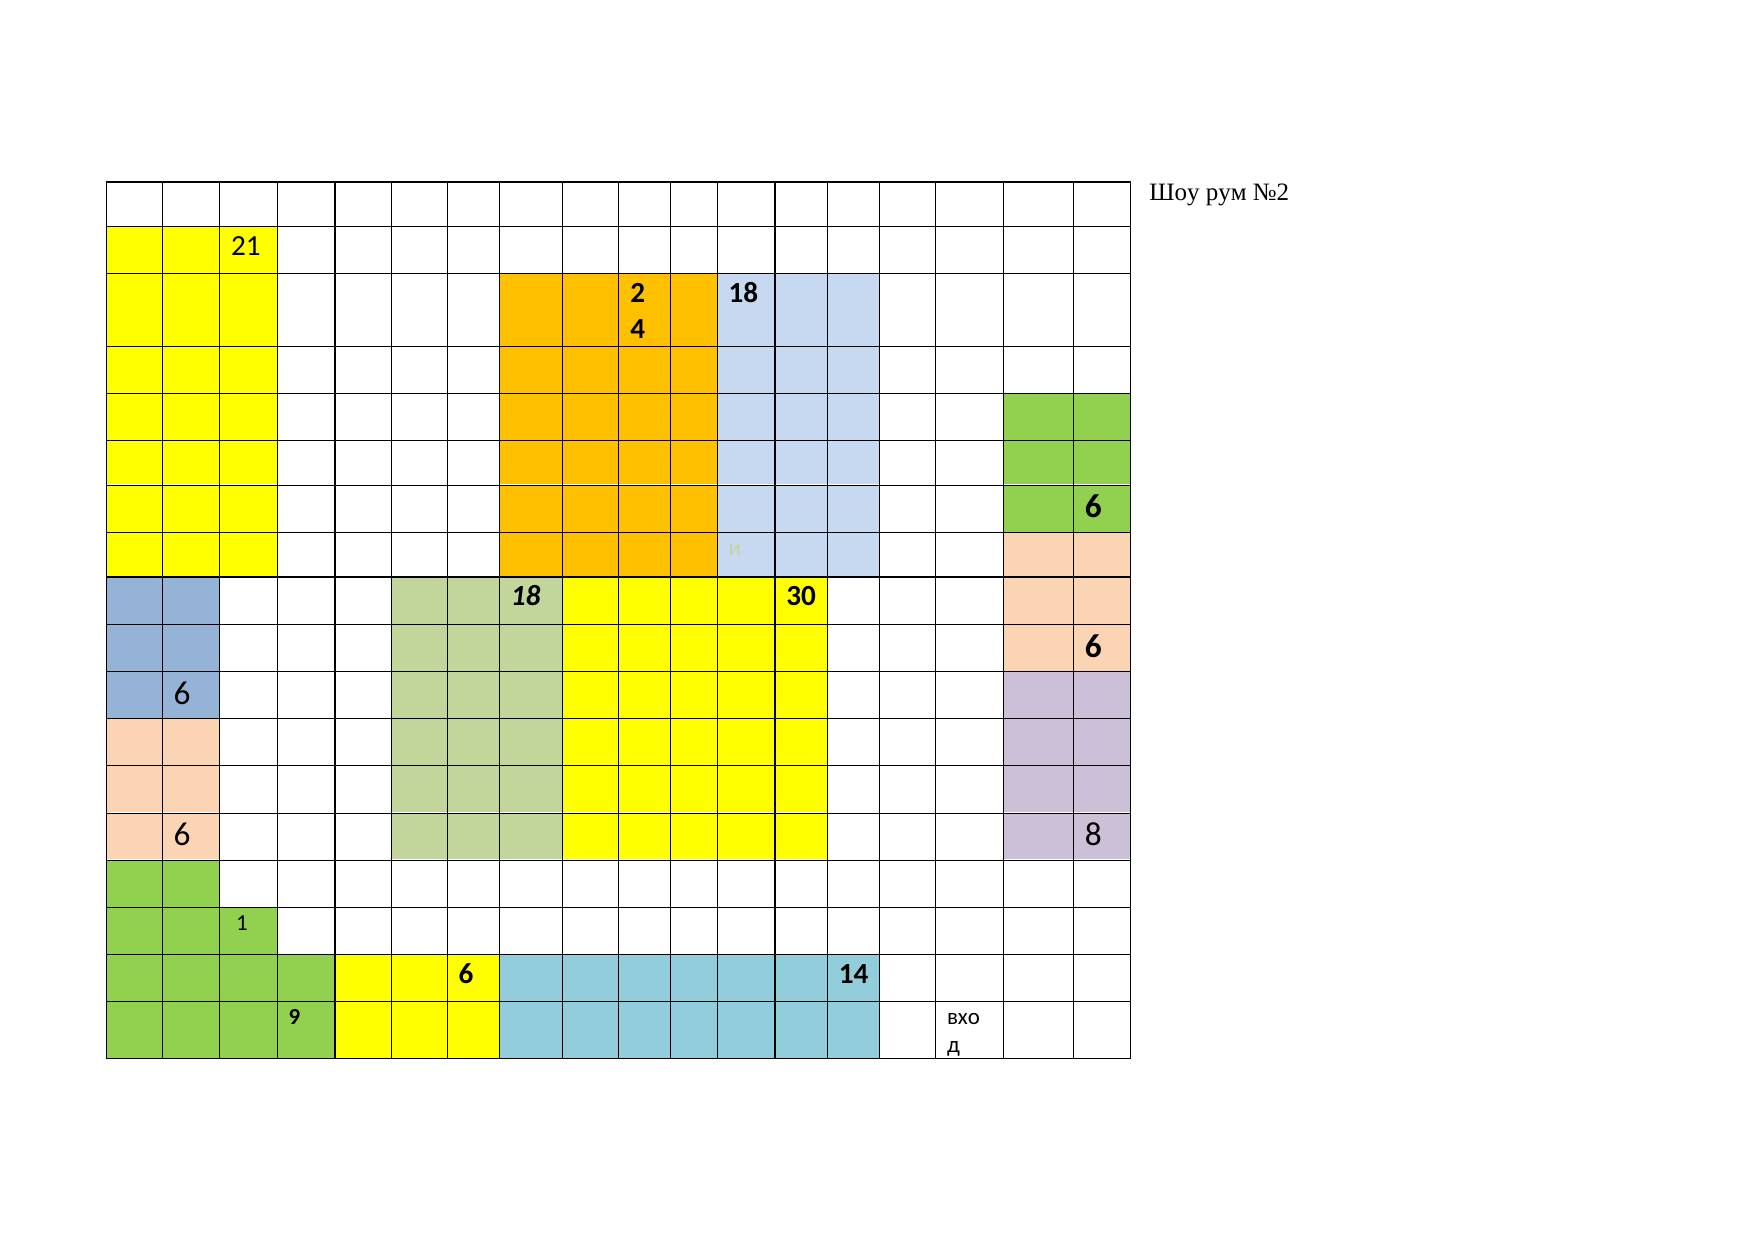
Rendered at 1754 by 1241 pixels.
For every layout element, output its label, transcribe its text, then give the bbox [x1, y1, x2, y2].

table_cell [220, 274, 277, 346]
table_cell [336, 394, 391, 440]
table_cell [392, 533, 447, 576]
table_cell [220, 1002, 277, 1058]
table_cell [1074, 347, 1130, 393]
table_cell [107, 625, 162, 671]
table_cell [163, 766, 219, 812]
table_cell [107, 672, 162, 718]
table_cell [718, 625, 774, 671]
table_cell [336, 908, 391, 954]
table_cell [563, 625, 618, 671]
table_cell [671, 908, 717, 954]
table_cell [163, 908, 219, 954]
table_cell ? [563, 578, 618, 624]
table_cell [220, 394, 277, 440]
table_cell [1074, 955, 1130, 1001]
table_cell [448, 227, 499, 273]
table_cell [563, 227, 618, 273]
table_header [563, 183, 618, 226]
table_cell 6 [448, 955, 499, 1001]
table_header [619, 183, 670, 226]
table_cell [718, 766, 774, 812]
table_cell [1074, 394, 1130, 440]
table_cell [163, 533, 219, 576]
table_cell [828, 533, 879, 576]
table_cell [776, 394, 827, 440]
table_cell [336, 227, 391, 273]
table_cell [1004, 908, 1073, 954]
table_cell [107, 274, 162, 346]
table_cell [880, 861, 935, 907]
table_cell [880, 908, 935, 954]
table_cell [1074, 578, 1130, 624]
table_cell [336, 766, 391, 812]
table_cell [828, 441, 879, 484]
table_cell 21 [220, 227, 277, 273]
table_cell [619, 486, 670, 532]
table_cell [220, 625, 277, 671]
table_cell [278, 814, 334, 859]
table_cell [563, 719, 618, 765]
table_cell [336, 347, 391, 393]
table_cell вход [936, 1002, 1003, 1058]
table_cell [880, 1002, 935, 1058]
table_cell [776, 227, 827, 273]
table_cell [220, 578, 277, 624]
table_cell [392, 861, 447, 907]
table_cell [336, 441, 391, 484]
table_cell [563, 814, 618, 859]
table_cell [718, 719, 774, 765]
table_cell 6 [163, 672, 219, 718]
table_cell [1004, 533, 1073, 576]
table_cell [392, 908, 447, 954]
table_cell [448, 394, 499, 440]
table_cell [828, 672, 879, 718]
table_cell [619, 719, 670, 765]
table_header [1004, 183, 1073, 226]
table_cell [278, 861, 334, 907]
table_cell [448, 1002, 499, 1058]
table_cell [880, 766, 935, 812]
table_cell [163, 227, 219, 273]
table_cell [880, 955, 935, 1001]
table_cell [619, 908, 670, 954]
table_cell [500, 486, 562, 532]
table_cell [718, 908, 774, 954]
table_cell [1074, 719, 1130, 765]
table_cell [278, 533, 334, 576]
table_cell [776, 1002, 827, 1058]
table_cell [880, 227, 935, 273]
table_cell [278, 227, 334, 273]
table_cell [448, 533, 499, 576]
table_cell [448, 814, 499, 859]
table_cell [336, 955, 391, 1001]
table_cell [163, 955, 219, 1001]
table_cell [336, 1002, 391, 1058]
table_cell [392, 347, 447, 393]
table_cell [776, 814, 827, 859]
table_cell [936, 861, 1003, 907]
table_cell [671, 533, 717, 576]
table_header [163, 183, 219, 226]
table_cell [1074, 274, 1130, 346]
table_cell [220, 861, 277, 907]
table_cell [936, 766, 1003, 812]
table_cell [619, 814, 670, 859]
table_cell [563, 347, 618, 393]
table_cell [776, 533, 827, 576]
table_cell [336, 814, 391, 859]
table_cell [671, 672, 717, 718]
table_cell [163, 486, 219, 532]
table_cell [718, 227, 774, 273]
table_cell [1004, 955, 1073, 1001]
table_cell [563, 908, 618, 954]
table_cell [776, 861, 827, 907]
table_cell [163, 394, 219, 440]
table_cell 6 [1074, 625, 1130, 671]
table_header [278, 183, 334, 226]
table_cell [163, 274, 219, 346]
table_cell [392, 1002, 447, 1058]
table_cell [880, 719, 935, 765]
table_cell [500, 766, 562, 812]
table_cell [619, 766, 670, 812]
table_header [718, 183, 774, 226]
table_cell [163, 347, 219, 393]
table_cell [776, 766, 827, 812]
table_cell [619, 347, 670, 393]
table_cell [828, 394, 879, 440]
table_cell [336, 274, 391, 346]
table_cell [500, 955, 562, 1001]
table_cell [828, 1002, 879, 1058]
table_cell [828, 578, 879, 624]
table_cell [776, 274, 827, 346]
table_cell 30 [278, 719, 334, 765]
table_cell [500, 347, 562, 393]
table_cell [880, 441, 935, 484]
table_cell [500, 533, 562, 576]
table_cell [220, 486, 277, 532]
table_cell [278, 908, 334, 954]
table_cell [880, 672, 935, 718]
table_cell [563, 274, 618, 346]
table_cell [671, 719, 717, 765]
table_cell [500, 719, 562, 765]
table_cell [392, 719, 447, 765]
table_cell [1004, 1002, 1073, 1058]
table_cell 24 [619, 274, 670, 346]
table_cell [880, 625, 935, 671]
table_cell [500, 625, 562, 671]
table_cell [1004, 486, 1073, 532]
table_cell [671, 861, 717, 907]
table_cell [336, 533, 391, 576]
table_cell [500, 227, 562, 273]
table_cell [336, 578, 391, 624]
table_cell 30 [776, 578, 827, 624]
table_header [107, 183, 162, 226]
table_cell [563, 441, 618, 484]
table_header [1074, 183, 1130, 226]
table_cell [619, 578, 670, 624]
table_cell [278, 766, 334, 812]
table_cell [220, 347, 277, 393]
table_cell и [718, 533, 774, 576]
table_cell 6 [1074, 486, 1130, 532]
table_cell [1004, 766, 1073, 812]
table_cell [392, 625, 447, 671]
table_cell [828, 814, 879, 859]
table_cell [671, 227, 717, 273]
table_cell [500, 814, 562, 859]
table_cell [1074, 861, 1130, 907]
table_cell [107, 814, 162, 859]
table_cell 18 [718, 274, 774, 346]
table_cell [671, 1002, 717, 1058]
table_cell [619, 672, 670, 718]
table_cell [163, 1002, 219, 1058]
table_cell [936, 625, 1003, 671]
table_cell [163, 578, 219, 624]
table_cell [1004, 672, 1073, 718]
table_cell [671, 347, 717, 393]
table_cell [936, 672, 1003, 718]
table_cell [392, 274, 447, 346]
table_cell [776, 672, 827, 718]
table_cell [392, 578, 447, 624]
table_cell [671, 274, 717, 346]
table_cell [448, 719, 499, 765]
table_cell [1004, 394, 1073, 440]
table_header [880, 183, 935, 226]
table_cell [448, 766, 499, 812]
table_cell [163, 719, 219, 765]
table_cell [936, 347, 1003, 393]
table_cell [500, 908, 562, 954]
table_cell [776, 486, 827, 532]
table_cell [107, 394, 162, 440]
table_cell [500, 1002, 562, 1058]
table_header [936, 183, 1003, 226]
table_cell [776, 719, 827, 765]
table_cell [1004, 814, 1073, 859]
table_cell [619, 533, 670, 576]
table_cell [392, 814, 447, 859]
table_cell [619, 1002, 670, 1058]
table_cell [828, 719, 879, 765]
table_cell [936, 486, 1003, 532]
table_header [336, 183, 391, 226]
table_cell [718, 672, 774, 718]
table_header [448, 183, 499, 226]
table_cell [500, 441, 562, 484]
table_cell [776, 441, 827, 484]
table_cell [220, 441, 277, 484]
table_cell [107, 766, 162, 812]
table_cell [1074, 672, 1130, 718]
table_cell [563, 955, 618, 1001]
table_cell [220, 814, 277, 859]
table_header [828, 183, 879, 226]
table_cell [107, 861, 162, 907]
table_cell [336, 625, 391, 671]
table_cell [448, 441, 499, 484]
table_cell [336, 719, 391, 765]
table_cell [671, 394, 717, 440]
table_cell [107, 578, 162, 624]
table_cell [880, 394, 935, 440]
table_cell [880, 347, 935, 393]
table_cell [563, 672, 618, 718]
table_cell [500, 861, 562, 907]
table_cell [336, 486, 391, 532]
table_cell [563, 766, 618, 812]
table_cell [107, 227, 162, 273]
table_cell [163, 861, 219, 907]
table_cell [563, 394, 618, 440]
text Шоу рум №2 [118, 177, 1636, 206]
table_cell [880, 486, 935, 532]
table_cell [936, 274, 1003, 346]
table_cell [1004, 347, 1073, 393]
table_cell [448, 347, 499, 393]
table_cell [936, 719, 1003, 765]
table_header [392, 183, 447, 226]
table_cell [1074, 441, 1130, 484]
table_cell [718, 486, 774, 532]
table_cell [936, 227, 1003, 273]
table_cell [448, 625, 499, 671]
table_cell [828, 227, 879, 273]
table_cell [448, 861, 499, 907]
table_cell [1004, 578, 1073, 624]
table_cell [278, 625, 334, 671]
table_cell [1004, 719, 1073, 765]
table_cell [500, 274, 562, 346]
table_cell [392, 441, 447, 484]
table_cell [336, 861, 391, 907]
table_cell [619, 441, 670, 484]
table_cell [718, 347, 774, 393]
table_cell [336, 672, 391, 718]
table_cell [828, 347, 879, 393]
table_cell [776, 625, 827, 671]
table_cell [718, 955, 774, 1001]
table_cell [563, 1002, 618, 1058]
table_cell [936, 908, 1003, 954]
table_cell [107, 1002, 162, 1058]
table_cell [278, 672, 334, 718]
table_cell [671, 578, 717, 624]
table_cell [619, 955, 670, 1001]
table_cell [1074, 766, 1130, 812]
table_cell [671, 814, 717, 859]
table_cell [563, 533, 618, 576]
table_cell [619, 227, 670, 273]
table_cell [671, 441, 717, 484]
table_cell 9 [278, 1002, 334, 1058]
table_cell [278, 347, 334, 393]
table_cell [107, 347, 162, 393]
table_cell [828, 486, 879, 532]
table_cell [563, 861, 618, 907]
table_cell [671, 766, 717, 812]
table_cell [828, 274, 879, 346]
table_cell [163, 441, 219, 484]
table_cell [220, 672, 277, 718]
table_cell [1004, 625, 1073, 671]
table_cell [718, 1002, 774, 1058]
table_cell [936, 533, 1003, 576]
table_cell 14 [828, 955, 879, 1001]
table_header [220, 183, 277, 226]
table_cell [278, 578, 334, 624]
table_cell [619, 625, 670, 671]
table_cell 1 [220, 908, 277, 954]
table_cell [1074, 908, 1130, 954]
table_cell [278, 486, 334, 532]
table_cell [880, 533, 935, 576]
table_cell [220, 955, 277, 1001]
table_cell [1004, 441, 1073, 484]
table_cell [220, 719, 277, 765]
table_cell [392, 394, 447, 440]
table_header [500, 183, 562, 226]
table_cell [220, 533, 277, 576]
table_cell [936, 578, 1003, 624]
table_cell [220, 766, 277, 812]
table_cell [1074, 533, 1130, 576]
table_cell [828, 908, 879, 954]
table_cell [392, 227, 447, 273]
table_cell [107, 719, 162, 765]
table_cell [1004, 227, 1073, 273]
table_cell [718, 394, 774, 440]
table_cell [776, 908, 827, 954]
table_cell [1004, 274, 1073, 346]
table_cell [936, 955, 1003, 1001]
table_cell [718, 861, 774, 907]
table_cell [392, 766, 447, 812]
table_cell [448, 486, 499, 532]
table_cell [671, 625, 717, 671]
table_cell [671, 955, 717, 1001]
table_cell [828, 625, 879, 671]
table_cell [107, 955, 162, 1001]
table_cell [448, 274, 499, 346]
table_cell [718, 578, 774, 624]
table_cell [936, 394, 1003, 440]
table_cell [880, 814, 935, 859]
table_cell [392, 955, 447, 1001]
table_cell [880, 274, 935, 346]
table_cell [1074, 227, 1130, 273]
table_cell [1004, 861, 1073, 907]
table_cell [828, 861, 879, 907]
table_cell [619, 394, 670, 440]
table_header [776, 183, 827, 226]
table_cell [107, 486, 162, 532]
table_cell 6 [163, 814, 219, 859]
table_cell [278, 274, 334, 346]
table_cell 18 [500, 578, 562, 624]
table_header [671, 183, 717, 226]
table_cell [278, 441, 334, 484]
table_cell 8 [1074, 814, 1130, 859]
table_cell [107, 441, 162, 484]
table_cell [828, 766, 879, 812]
table_cell [107, 533, 162, 576]
table_cell [563, 486, 618, 532]
table_cell [500, 394, 562, 440]
table_cell [936, 814, 1003, 859]
table_cell [278, 394, 334, 440]
table_cell [448, 908, 499, 954]
table_cell [500, 672, 562, 718]
table_cell [776, 955, 827, 1001]
table_cell [619, 861, 670, 907]
table_cell [163, 625, 219, 671]
table_cell [776, 347, 827, 393]
table_cell [718, 441, 774, 484]
table_cell [448, 578, 499, 624]
table_cell [107, 908, 162, 954]
table_cell [1074, 1002, 1130, 1058]
table_cell [718, 814, 774, 859]
table_cell [392, 486, 447, 532]
table_cell [936, 441, 1003, 484]
table_cell [880, 578, 935, 624]
table_cell [448, 672, 499, 718]
table_cell [392, 672, 447, 718]
table_cell [278, 955, 334, 1001]
table_cell [671, 486, 717, 532]
